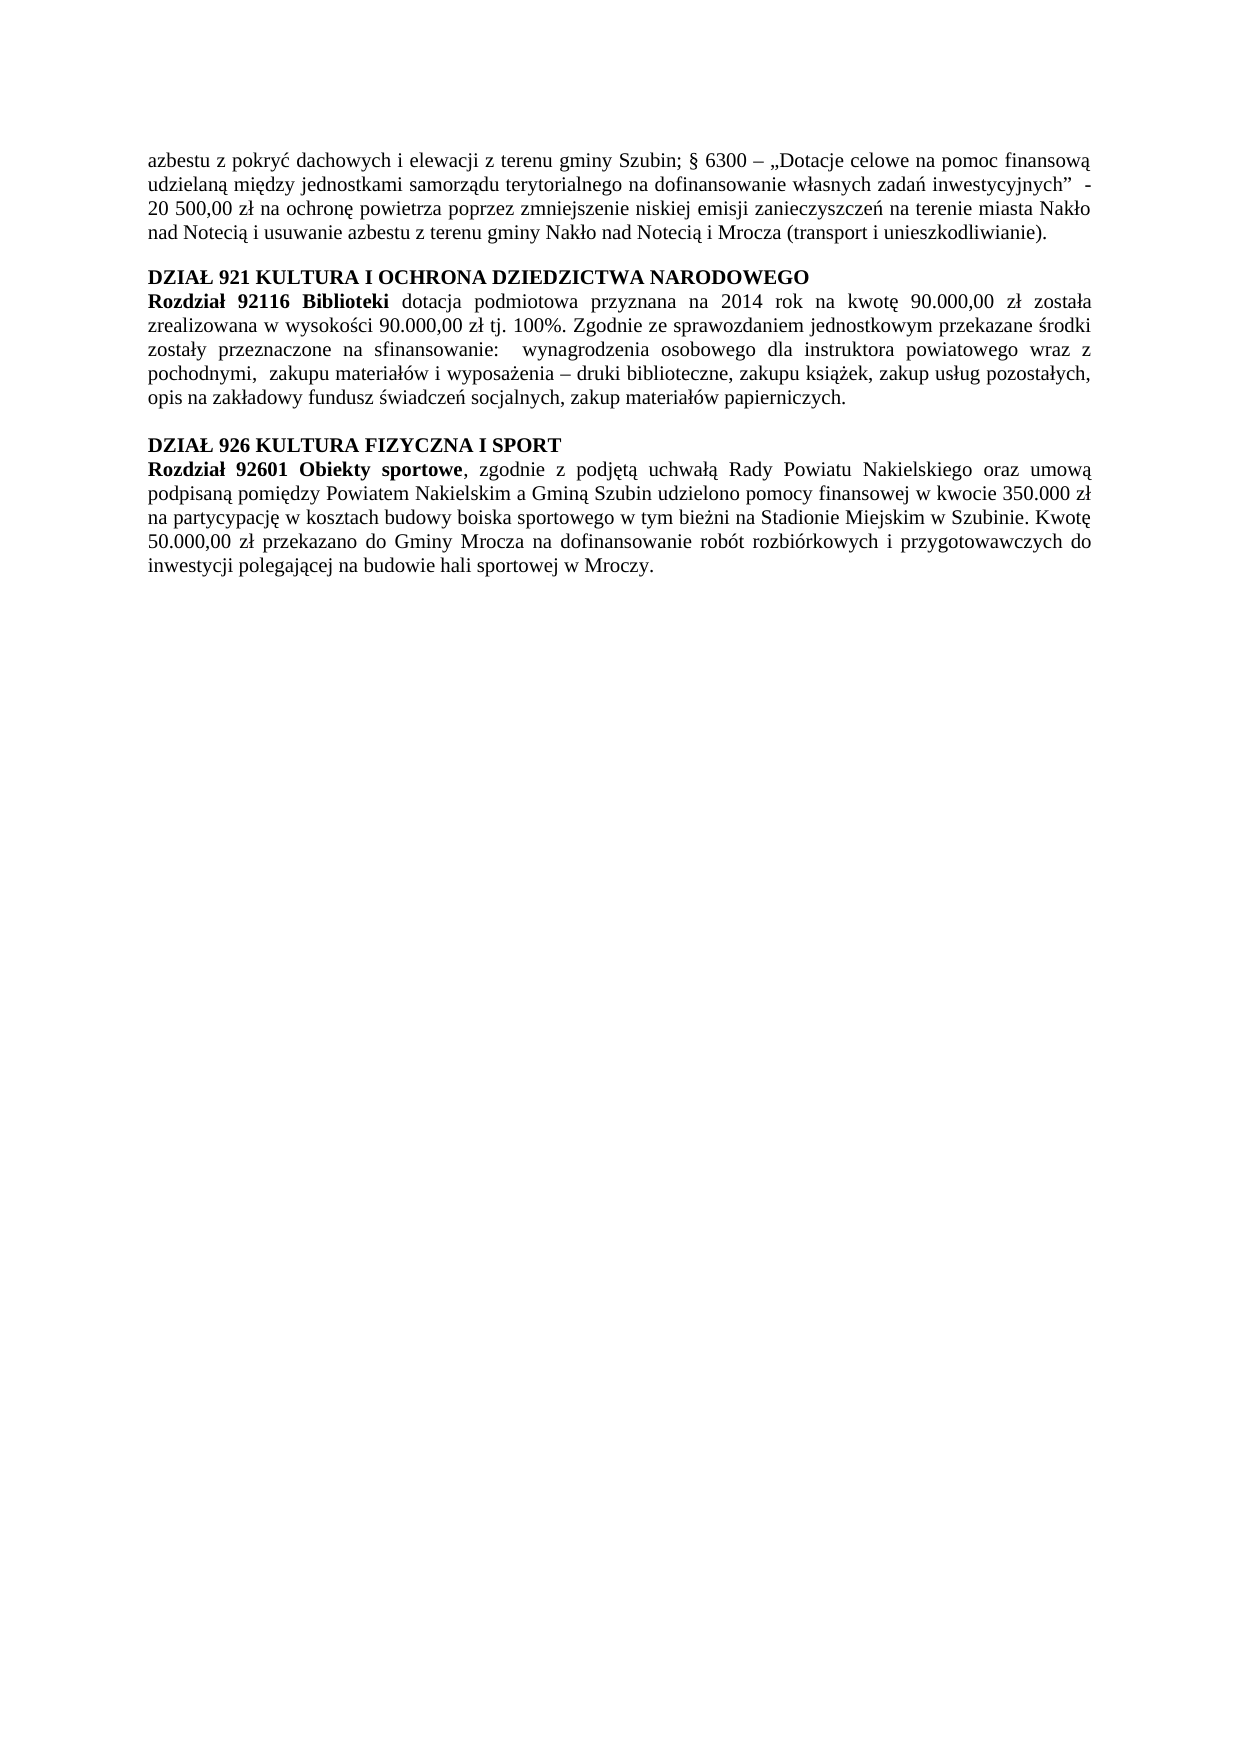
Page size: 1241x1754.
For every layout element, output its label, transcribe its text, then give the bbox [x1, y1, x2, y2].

text Rozdział 92116 Biblioteki dotacja podmiotowa przyznana na 2014 rok na kwotę 90.000,00 zł została zrealizowana w wysokości 90.000,00 zł tj. 100%. Zgodnie ze sprawozdaniem jednostkowym przekazane środki zostały przeznaczone na sfinansowanie: wynagrodzenia osobowego dla instruktora powiatowego wraz z pochodnymi, zakupu materiałów i wyposażenia – druki biblioteczne, zakupu książek, zakup usług pozostałych, opis na zakładowy fundusz świadczeń socjalnych, zakup materiałów papierniczych. [148, 289, 1093, 409]
text Rozdział 92601 Obiekty sportowe, zgodnie z podjętą uchwałą Rady Powiatu Nakielskiego oraz umową podpisaną pomiędzy Powiatem Nakielskim a Gminą Szubin udzielono pomocy finansowej w kwocie 350.000 zł na partycypację w kosztach budowy boiska sportowego w tym bieżni na Stadionie Miejskim w Szubinie. Kwotę 50.000,00 zł przekazano do Gminy Mrocza na dofinansowanie robót rozbiórkowych i przygotowawczych do inwestycji polegającej na budowie hali sportowej w Mroczy. [148, 457, 1093, 577]
text DZIAŁ 921 KULTURA I OCHRONA DZIEDZICTWA NARODOWEGO [148, 265, 1093, 289]
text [148, 148, 1093, 244]
text DZIAŁ 926 KULTURA FIZYCZNA I SPORT [148, 433, 1093, 457]
